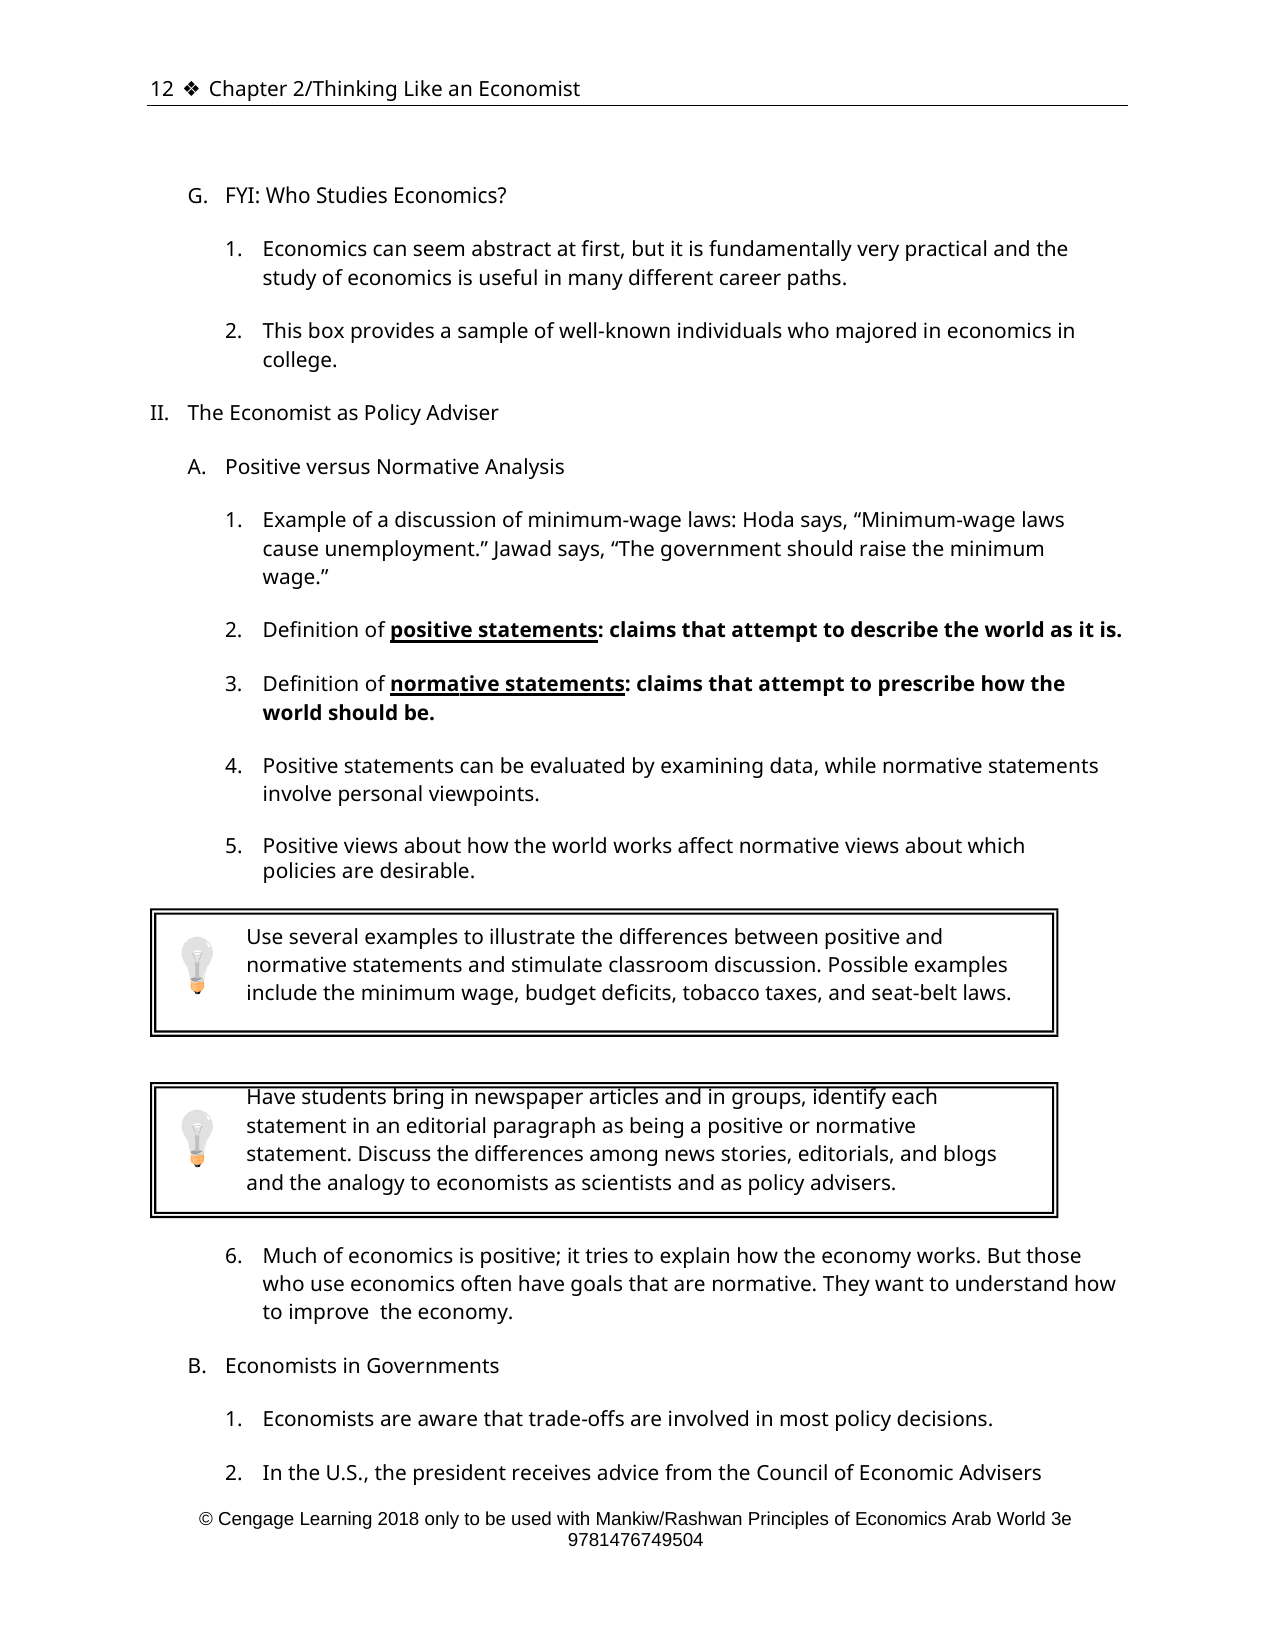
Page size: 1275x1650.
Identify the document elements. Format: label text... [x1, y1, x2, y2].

list Positive versus Normative Analysis [187, 452, 1133, 480]
list Positive views about how the world works affect normative views about which policies are desirable. [225, 834, 1089, 884]
list Much of economics is positive; it tries to explain how the economy works. But those who use economics often have goals that are normative. They want to understand how to improve the economy. [225, 1241, 1117, 1326]
picture [180, 1108, 214, 1168]
picture [180, 935, 214, 995]
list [225, 1458, 1107, 1486]
list This box provides a sample of well-known individuals who majored in economics in college. [225, 316, 1133, 373]
text Have students bring in newspaper articles and in groups, identify each statement in an editorial paragraph as being a positive or normative statement. Discuss the differences among news stories, editorials, and blogs and the analogy to economists as scientists and as policy advisers. [246, 1082, 1022, 1196]
list Economists are aware that trade-offs are involved in most policy decisions. [225, 1404, 1133, 1433]
text Use several examples to illustrate the differences between positive and normative statements and stimulate classroom discussion. Possible examples include the minimum wage, budget deficits, tobacco taxes, and seat-belt laws. [246, 922, 1039, 1007]
list Example of a discussion of minimum-wage laws: Hoda says, “Minimum-wage laws cause unemployment.” Jawad says, “The government should raise the minimum wage.” [225, 505, 1077, 591]
subtitle Definition of positive statements: claims that attempt to describe the world as it is. [225, 616, 1133, 644]
subtitle FYI: Who Studies Economics? [187, 180, 1133, 209]
list Economists in Governments [187, 1351, 1133, 1379]
list Economics can seem abstract at first, but it is fundamentally very practical and the study of economics is useful in many different career paths. [225, 234, 1104, 291]
list Positive statements can be evaluated by examining data, while normative statements involve personal viewpoints. [225, 751, 1117, 808]
list Definition of normative statements: claims that attempt to prescribe how the world should be. [225, 669, 1119, 726]
list The Economist as Policy Adviser [150, 398, 1133, 427]
